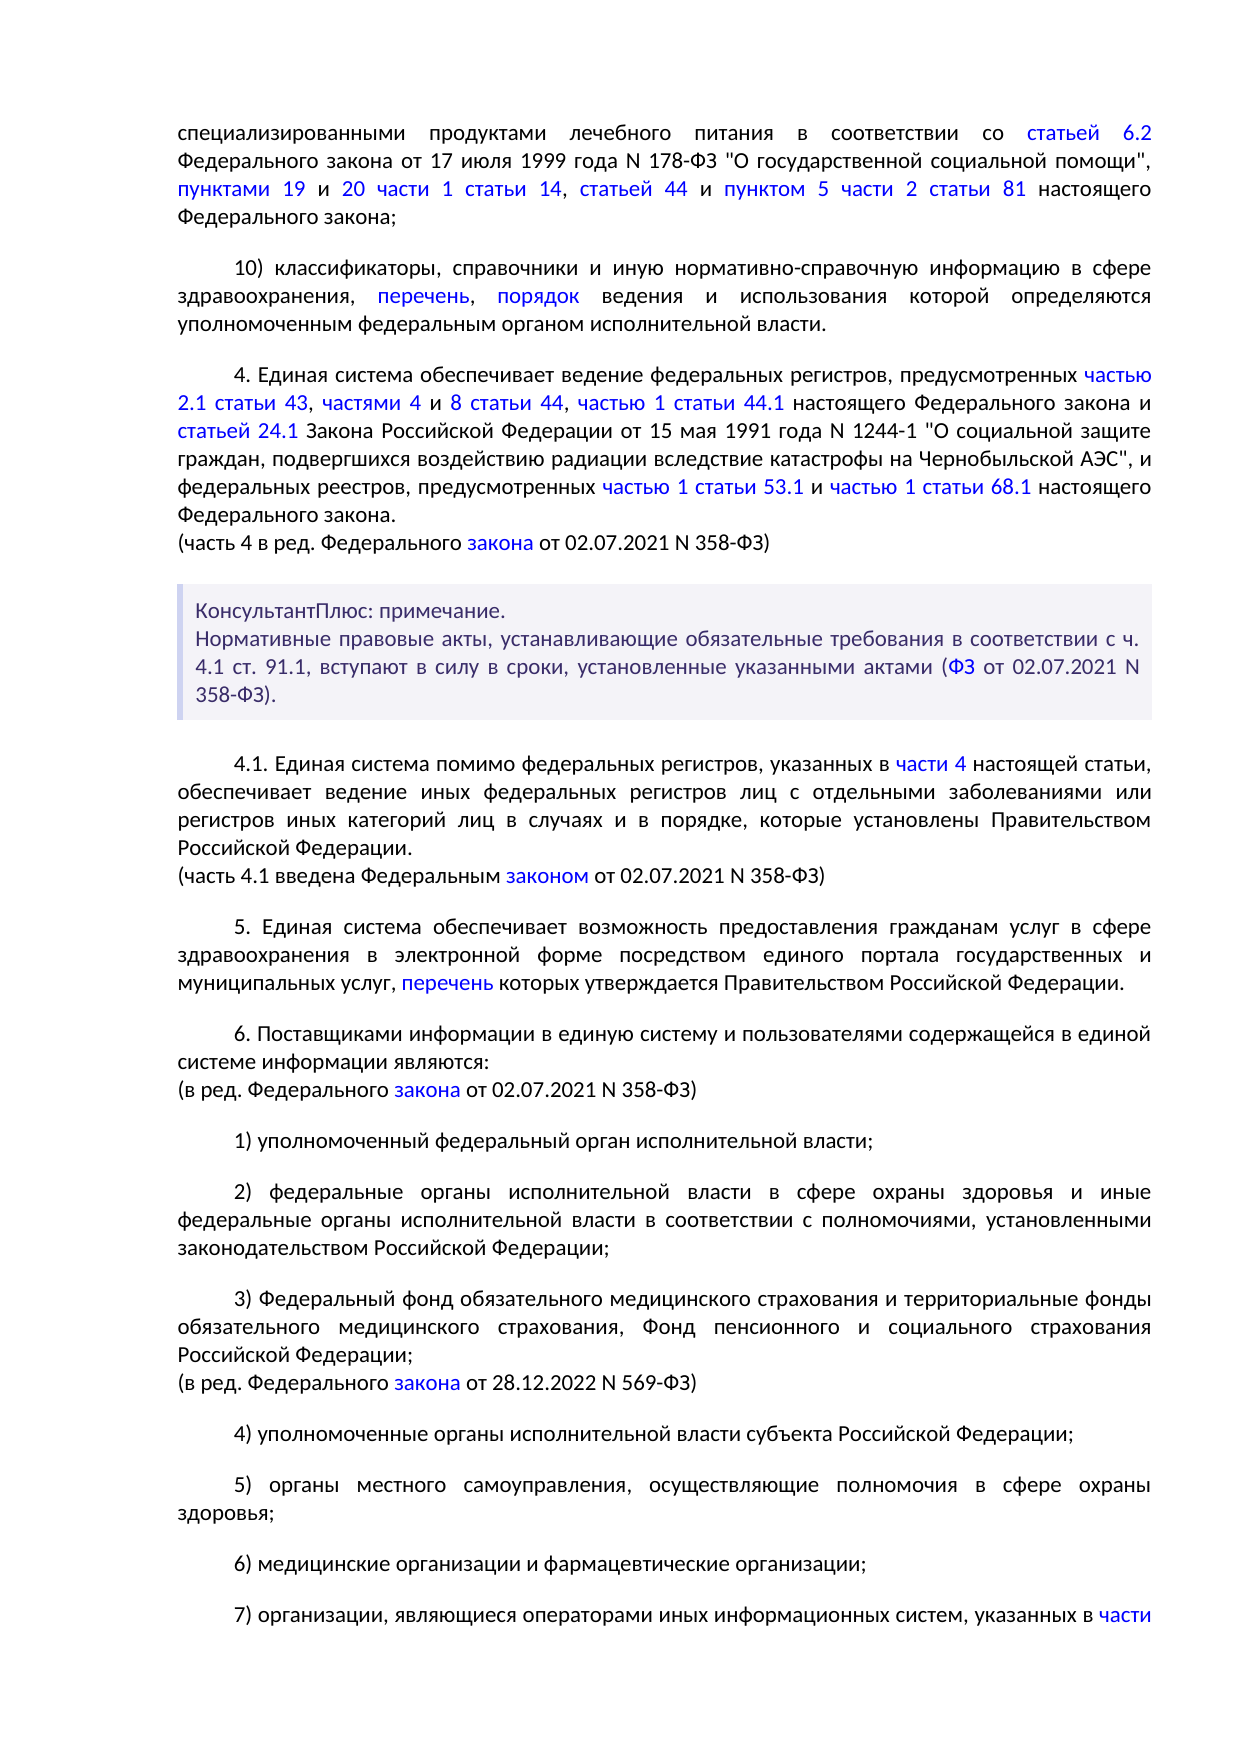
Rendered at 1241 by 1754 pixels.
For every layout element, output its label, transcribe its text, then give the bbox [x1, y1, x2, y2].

text 4) уполномоченные органы исполнительной власти субъекта Российской Федерации; [177, 1419, 1152, 1447]
text 10) классификаторы, справочники и иную нормативно-справочную информацию в сфере здравоохранения, перечень, порядок ведения и использования которой определяются уполномоченным федеральным органом исполнительной власти. [177, 253, 1152, 337]
text 5) органы местного самоуправления, осуществляющие полномочия в сфере охраны здоровья; [177, 1470, 1152, 1526]
text (часть 4 в ред. Федерального закона от 02.07.2021 N 358-ФЗ) [177, 528, 1152, 556]
text 5. Единая система обеспечивает возможность предоставления гражданам услуг в сфере здравоохранения в электронной форме посредством единого портала государственных и муниципальных услуг, перечень которых утверждается Правительством Российской Федерации. [177, 912, 1152, 996]
text (часть 4.1 введена Федеральным законом от 02.07.2021 N 358-ФЗ) [177, 861, 1152, 889]
table_header КонсультантПлюс: примечание. Нормативные правовые акты, устанавливающие обязательные требования в соответствии с ч. 4.1 ст. 91.1, вступают в силу в сроки, установленные указанными актами (ФЗ от 02.07.2021 N 358-ФЗ). [195, 584, 1140, 720]
text (в ред. Федерального закона от 02.07.2021 N 358-ФЗ) [177, 1075, 1152, 1103]
text 1) уполномоченный федеральный орган исполнительной власти; [177, 1126, 1152, 1154]
text (в ред. Федерального закона от 28.12.2022 N 569-ФЗ) [177, 1368, 1152, 1396]
text 6) медицинские организации и фармацевтические организации; [177, 1549, 1152, 1577]
text 4. Единая система обеспечивает ведение федеральных регистров, предусмотренных частью 2.1 статьи 43, частями 4 и 8 статьи 44, частью 1 статьи 44.1 настоящего Федерального закона и статьей 24.1 Закона Российской Федерации от 15 мая 1991 года N 1244-1 "О социальной защите граждан, подвергшихся воздействию радиации вследствие катастрофы на Чернобыльской АЭС", и федеральных реестров, предусмотренных частью 1 статьи 53.1 и частью 1 статьи 68.1 настоящего Федерального закона. [177, 360, 1152, 528]
text 2) федеральные органы исполнительной власти в сфере охраны здоровья и иные федеральные органы исполнительной власти в соответствии с полномочиями, установленными законодательством Российской Федерации; [177, 1177, 1152, 1261]
table_header [177, 584, 183, 720]
table_header [183, 584, 195, 720]
text 3) Федеральный фонд обязательного медицинского страхования и территориальные фонды обязательного медицинского страхования, Фонд пенсионного и социального страхования Российской Федерации; [177, 1284, 1152, 1368]
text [177, 118, 1152, 230]
text 4.1. Единая система помимо федеральных регистров, указанных в части 4 настоящей статьи, обеспечивает ведение иных федеральных регистров лиц с отдельными заболеваниями или регистров иных категорий лиц в случаях и в порядке, которые установлены Правительством Российской Федерации. [177, 749, 1152, 861]
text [177, 1600, 1152, 1628]
text 6. Поставщиками информации в единую систему и пользователями содержащейся в единой системе информации являются: [177, 1019, 1152, 1075]
table_header [1140, 584, 1152, 720]
